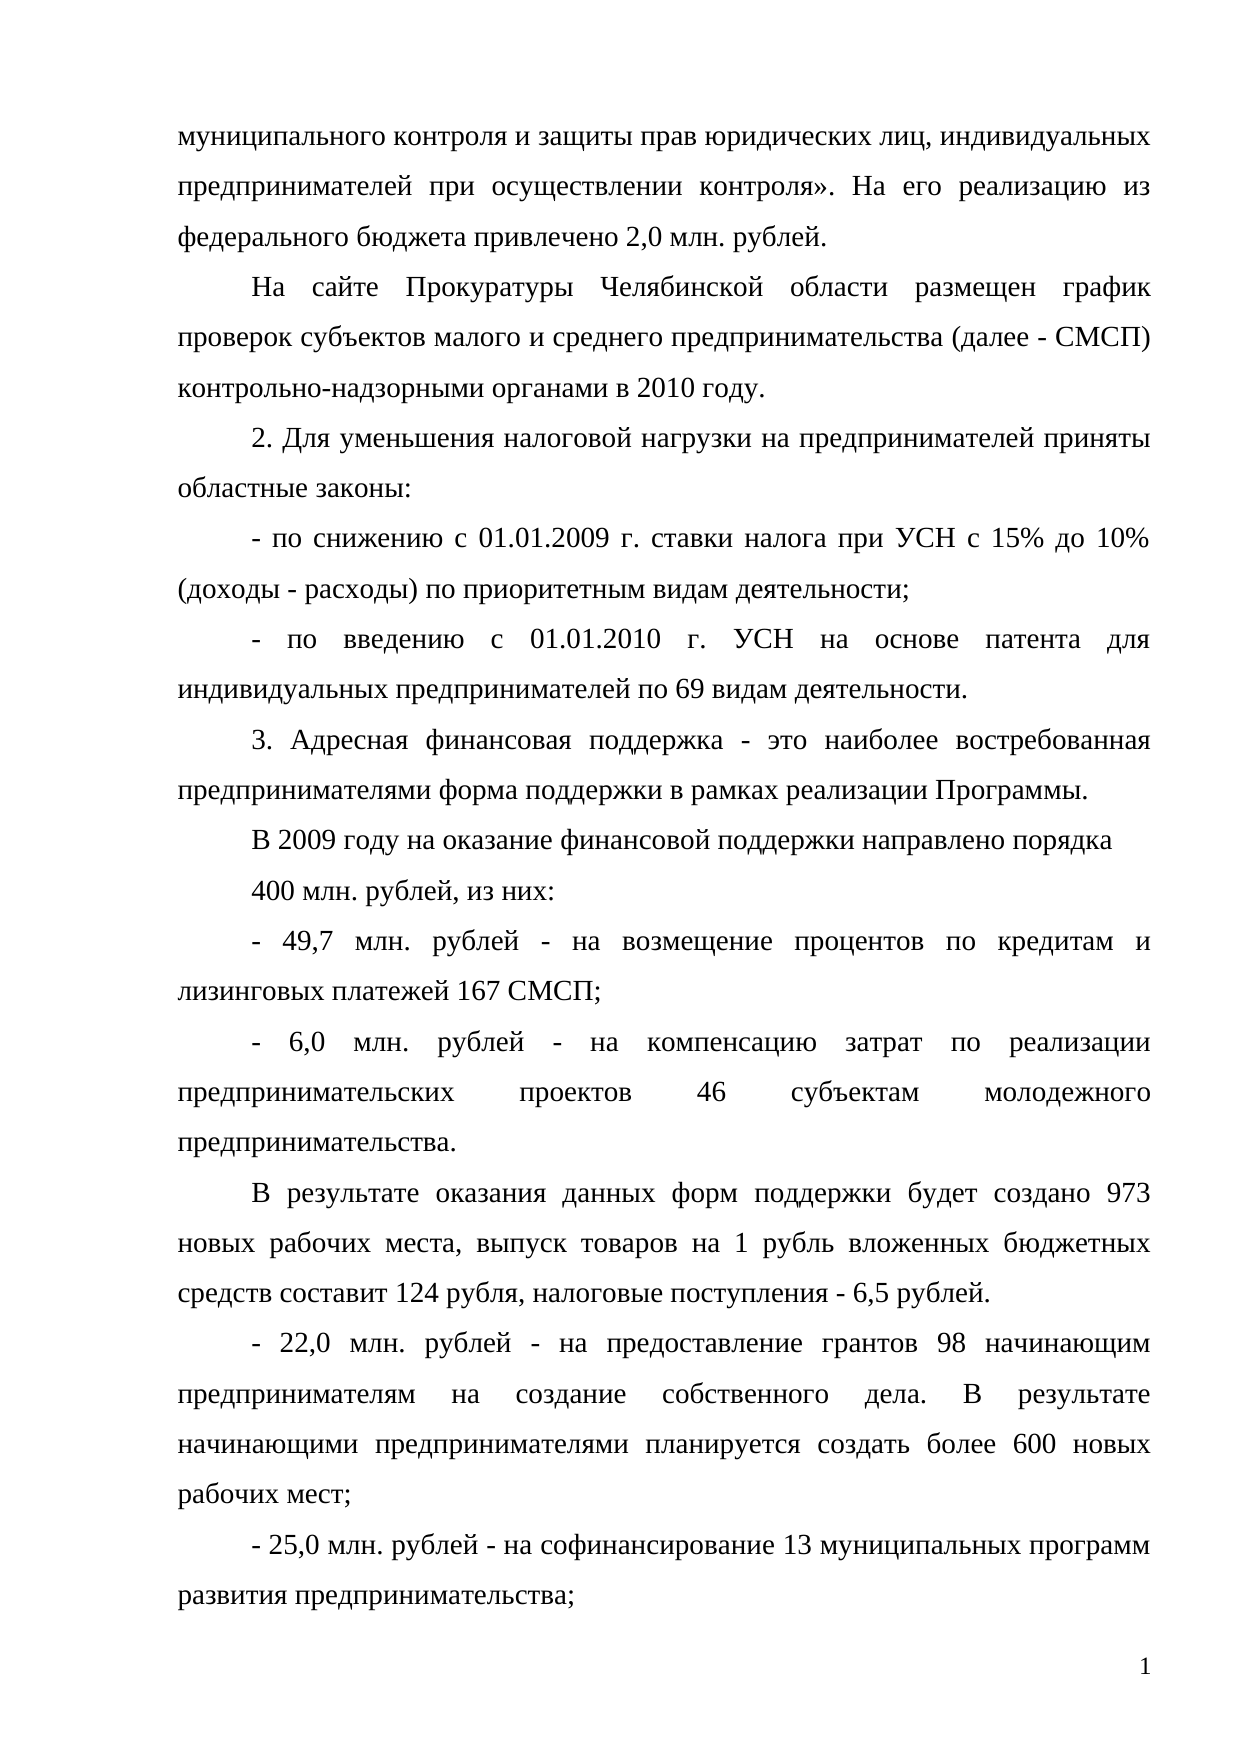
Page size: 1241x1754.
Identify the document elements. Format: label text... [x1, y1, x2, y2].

text В результате оказания данных форм поддержки будет создано 973 новых рабочих места, выпуск товаров на 1 рубль вложенных бюджетных средств составит 124 рубля, налоговые поступления - 6,5 рублей. [177, 1175, 1152, 1309]
text - 6,0 млн. рублей - на компенсацию затрат по реализации предпринимательских проектов 46 субъектам молодежного предпринимательства. [177, 1024, 1152, 1158]
text - по снижению с 01.01.2009 г. ставки налога при УСН с 15% до 10% (доходы - расходы) по приоритетным видам деятельности; [177, 521, 1152, 604]
text - по введению с 01.01.2010 г. УСН на основе патента для индивидуальных предпринимателей по 69 видам деятельности. [177, 621, 1152, 705]
text На сайте Прокуратуры Челябинской области размещен график проверок субъектов малого и среднего предпринимательства (далее - СМСП) контрольно-надзорными органами в 2010 году. [177, 269, 1152, 403]
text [177, 118, 1152, 252]
text 400 млн. рублей, из них: [177, 873, 1152, 906]
text - 25,0 млн. рублей - на софинансирование 13 муниципальных программ развития предпринимательства; [177, 1527, 1152, 1611]
text - 49,7 млн. рублей - на возмещение процентов по кредитам и лизинговых платежей 167 СМСП; [177, 923, 1152, 1007]
text - 22,0 млн. рублей - на предоставление грантов 98 начинающим предпринимателям на создание собственного дела. В результате начинающими предпринимателями планируется создать более 600 новых рабочих мест; [177, 1326, 1152, 1510]
text В 2009 году на оказание финансовой поддержки направлено порядка [177, 822, 1152, 856]
text 3. Адресная финансовая поддержка - это наиболее востребованная предпринимателями форма поддержки в рамках реализации Программы. [177, 722, 1152, 806]
text 2. Для уменьшения налоговой нагрузки на предпринимателей приняты областные законы: [177, 420, 1152, 504]
